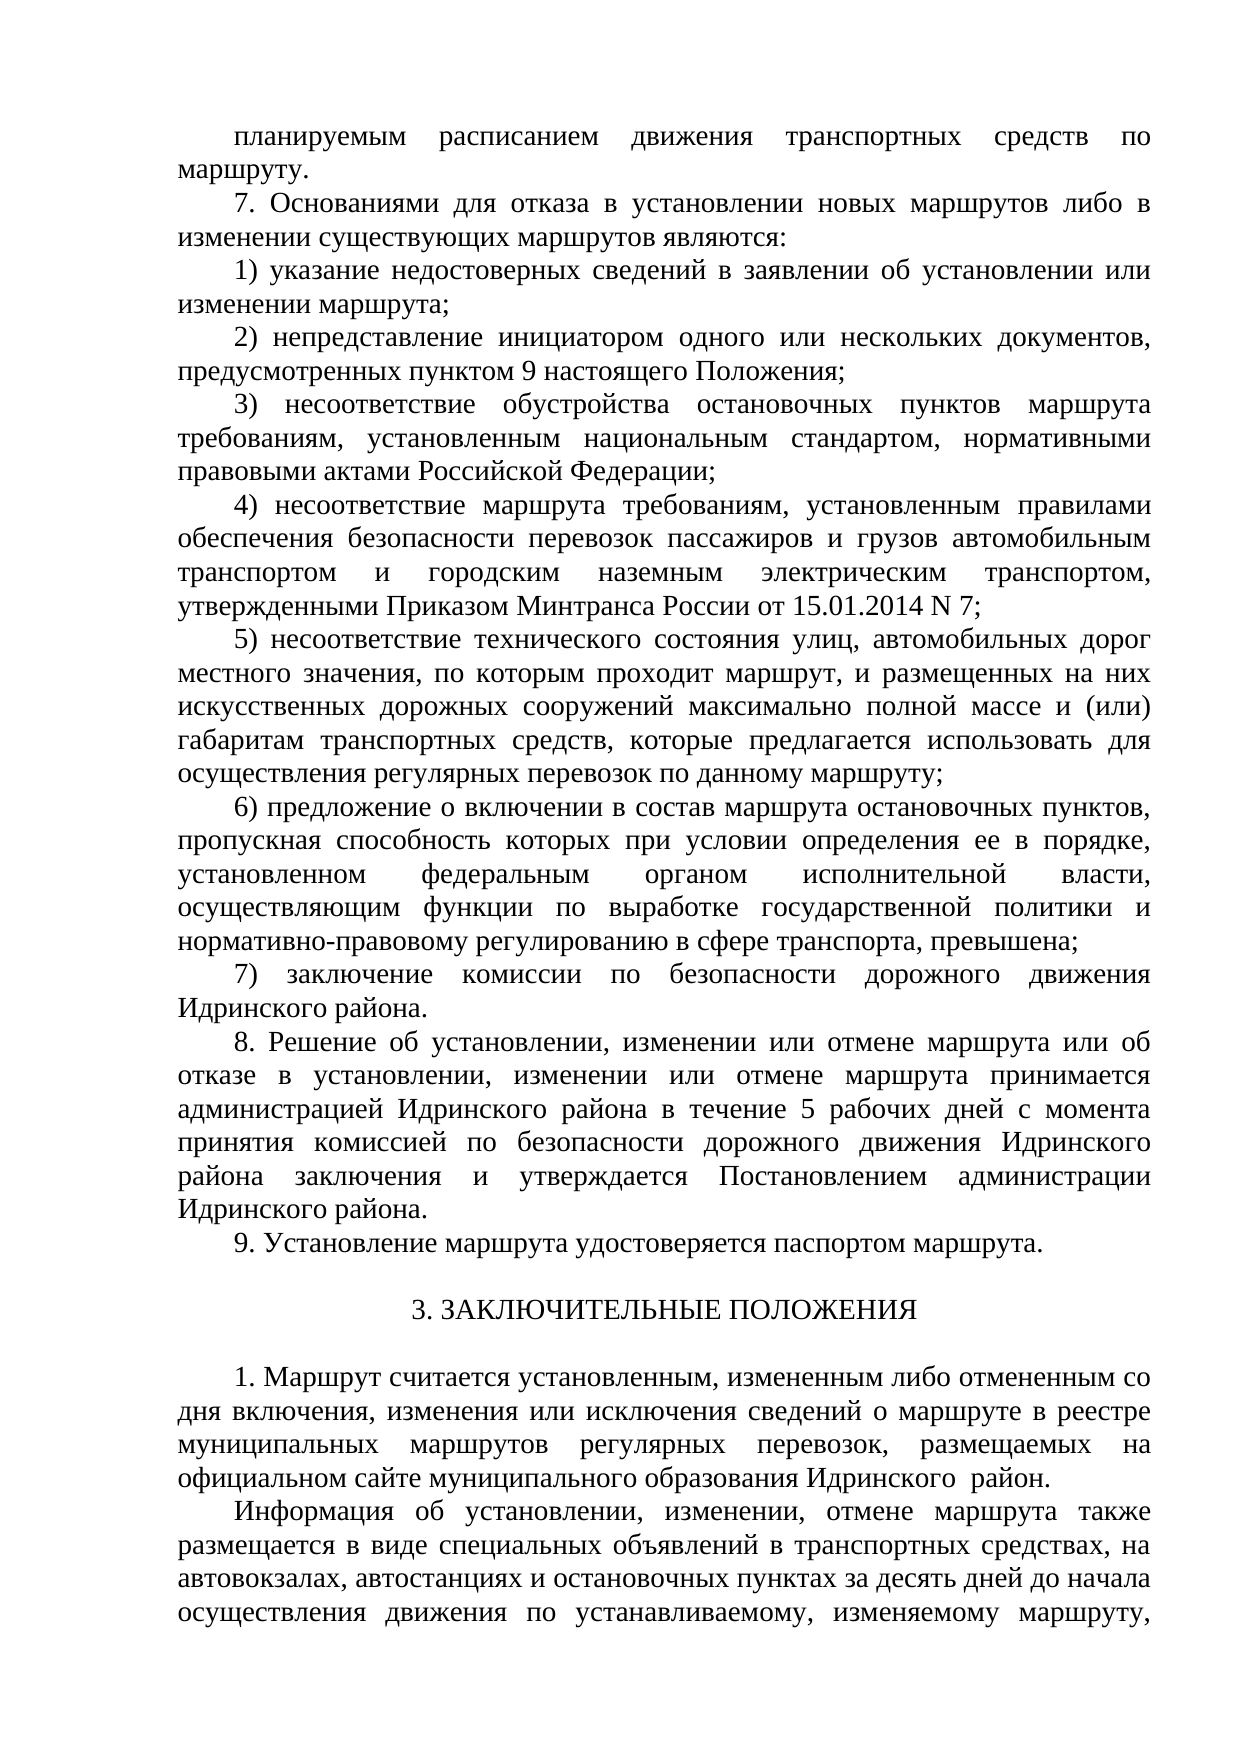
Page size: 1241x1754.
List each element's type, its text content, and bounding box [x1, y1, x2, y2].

text 7. Основаниями для отказа в установлении новых маршрутов либо в изменении существующих маршрутов являются: [177, 185, 1152, 252]
text планируемым расписанием движения транспортных средств по маршруту. [177, 118, 1152, 185]
text 2) непредставление инициатором одного или нескольких документов, предусмотренных пунктом 9 настоящего Положения; [177, 319, 1152, 386]
text 3) несоответствие обустройства остановочных пунктов маршрута требованиям, установленным национальным стандартом, нормативными правовыми актами Российской Федерации; [177, 386, 1152, 487]
text 5) несоответствие технического состояния улиц, автомобильных дорог местного значения, по которым проходит маршрут, и размещенных на них искусственных дорожных сооружений максимально полной массе и (или) габаритам транспортных средств, которые предлагается использовать для осуществления регулярных перевозок по данному маршруту; [177, 621, 1152, 789]
text 1) указание недостоверных сведений в заявлении об установлении или изменении маршрута; [177, 252, 1152, 319]
text 3. ЗАКЛЮЧИТЕЛЬНЫЕ ПОЛОЖЕНИЯ [177, 1292, 1152, 1326]
text 8. Решение об установлении, изменении или отмене маршрута или об отказе в установлении, изменении или отмене маршрута принимается администрацией Идринского района в течение 5 рабочих дней с момента принятия комиссией по безопасности дорожного движения Идринского района заключения и утверждается Постановлением администрации Идринского района. [177, 1024, 1152, 1225]
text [177, 1493, 1152, 1627]
text 4) несоответствие маршрута требованиям, установленным правилами обеспечения безопасности перевозок пассажиров и грузов автомобильным транспортом и городским наземным электрическим транспортом, утвержденными Приказом Минтранса России от 15.01.2014 N 7; [177, 487, 1152, 621]
text 7) заключение комиссии по безопасности дорожного движения Идринского района. [177, 957, 1152, 1024]
text 1. Маршрут считается установленным, измененным либо отмененным со дня включения, изменения или исключения сведений о маршруте в реестре муниципальных маршрутов регулярных перевозок, размещаемых на официальном сайте муниципального образования Идринского район. [177, 1359, 1152, 1493]
text 9. Установление маршрута удостоверяется паспортом маршрута. [177, 1225, 1152, 1258]
text 6) предложение о включении в состав маршрута остановочных пунктов, пропускная способность которых при условии определения ее в порядке, установленном федеральным органом исполнительной власти, осуществляющим функции по выработке государственной политики и нормативно-правовому регулированию в сфере транспорта, превышена; [177, 789, 1152, 957]
